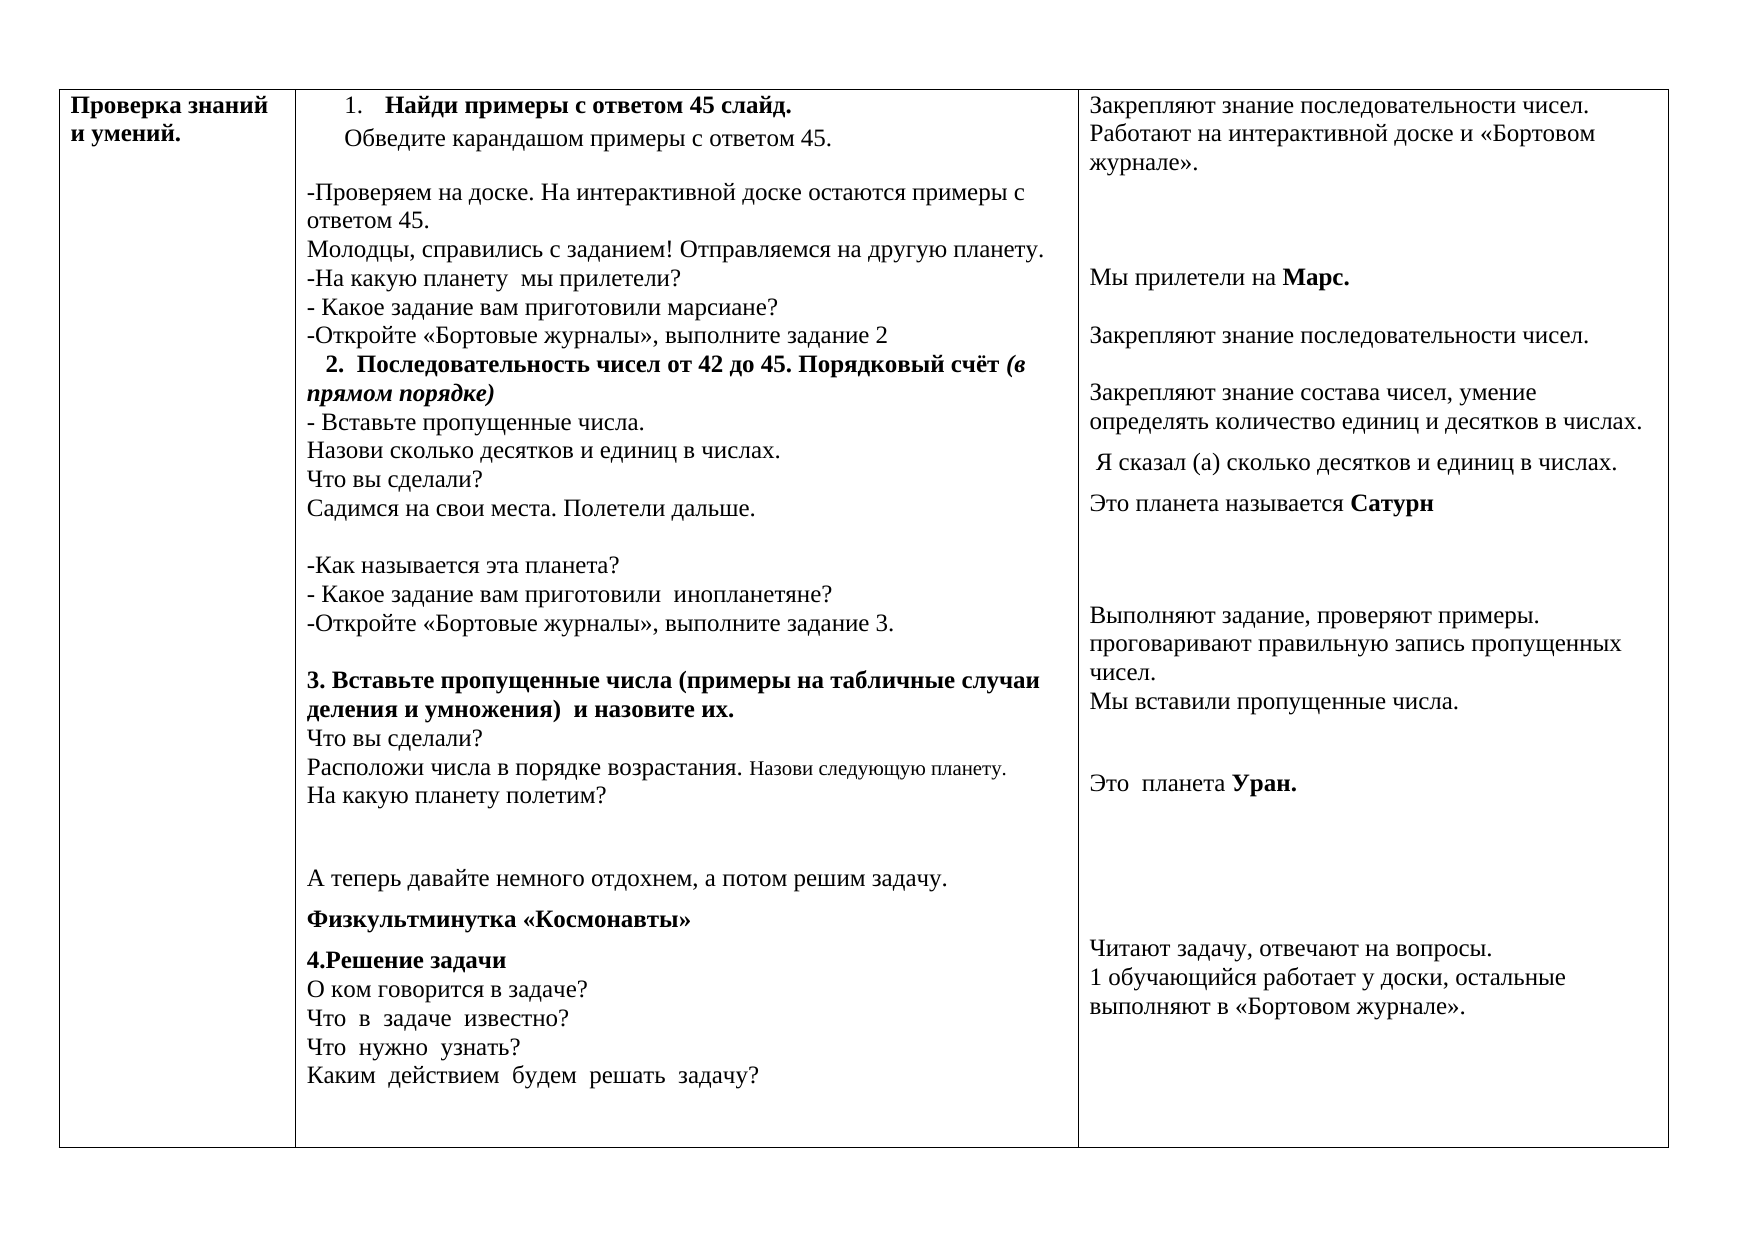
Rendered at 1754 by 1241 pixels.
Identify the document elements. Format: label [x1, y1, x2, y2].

table_cell [296, 90, 1078, 1147]
table_cell [1079, 90, 1668, 1147]
table_cell [60, 90, 295, 1147]
